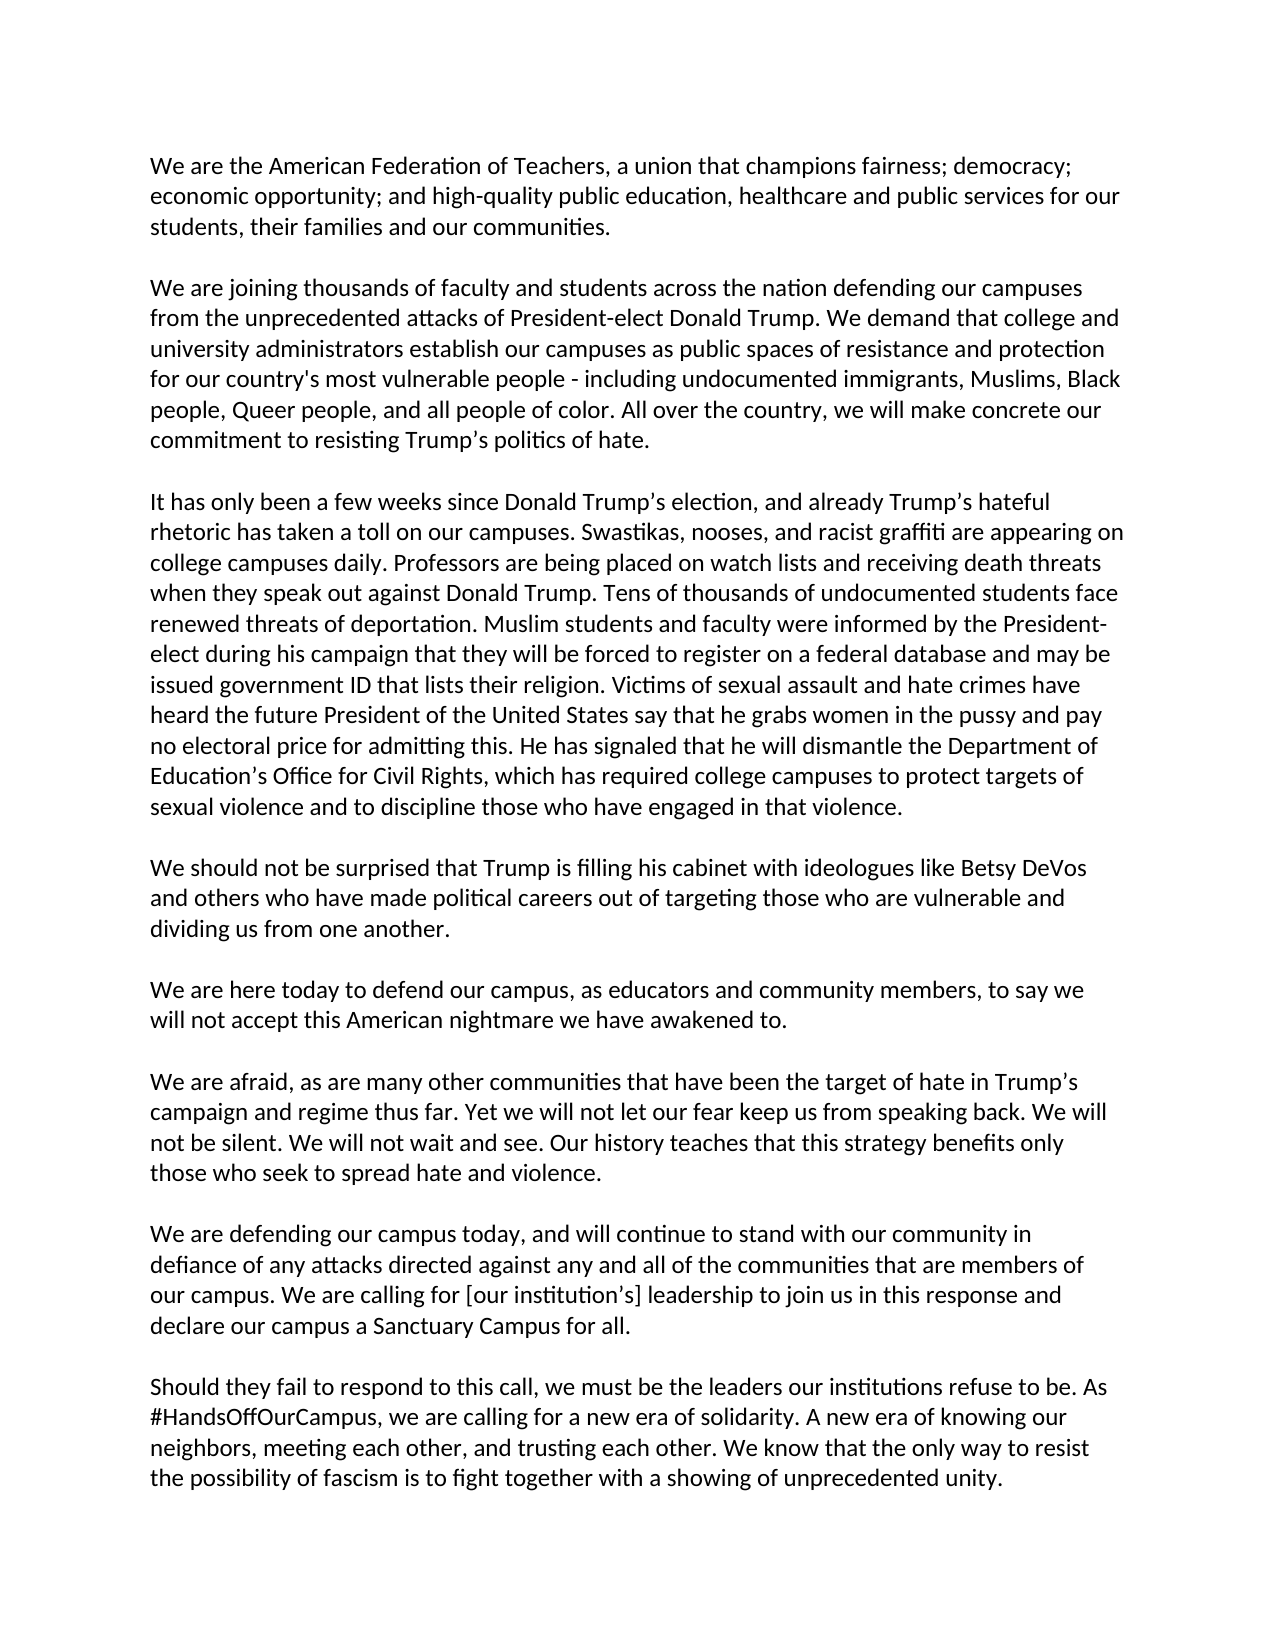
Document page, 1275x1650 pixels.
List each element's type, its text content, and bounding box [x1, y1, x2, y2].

text We are joining thousands of faculty and students across the nation defending our campuses from the unprecedented attacks of President-elect Donald Trump. We demand that college and university administrators establish our campuses as public spaces of resistance and protection for our country's most vulnerable people - including undocumented immigrants, Muslims, Black people, Queer people, and all people of color. All over the country, we will make concrete our commitment to resisting Trump’s politics of hate. [150, 272, 1125, 455]
text We are the American Federation of Teachers, a union that champions fairness; democracy; economic opportunity; and high-quality public education, healthcare and public services for our students, their families and our communities. [150, 150, 1125, 242]
text We should not be surprised that Trump is filling his cabinet with ideologues like Betsy DeVos and others who have made political careers out of targeting those who are vulnerable and dividing us from one another. [150, 852, 1125, 943]
text Should they fail to respond to this call, we must be the leaders our institutions refuse to be. As #HandsOffOurCampus, we are calling for a new era of solidarity. A new era of knowing our neighbors, meeting each other, and trusting each other. We know that the only way to resist the possibility of fascism is to fight together with a showing of unprecedented unity. [150, 1371, 1125, 1493]
text It has only been a few weeks since Donald Trump’s election, and already Trump’s hateful rhetoric has taken a toll on our campuses. Swastikas, nooses, and racist graffiti are appearing on college campuses daily. Professors are being placed on watch lists and receiving death threats when they speak out against Donald Trump. Tens of thousands of undocumented students face renewed threats of deportation. Muslim students and faculty were informed by the President-elect during his campaign that they will be forced to register on a federal database and may be issued government ID that lists their religion. Victims of sexual assault and hate crimes have heard the future President of the United States say that he grabs women in the pussy and pay no electoral price for admitting this. He has signaled that he will dismantle the Department of Education’s Office for Civil Rights, which has required college campuses to protect targets of sexual violence and to discipline those who have engaged in that violence. [150, 486, 1125, 821]
text We are here today to defend our campus, as educators and community members, to say we will not accept this American nightmare we have awakened to. [150, 974, 1125, 1035]
text We are afraid, as are many other communities that have been the target of hate in Trump’s campaign and regime thus far. Yet we will not let our fear keep us from speaking back. We will not be silent. We will not wait and see. Our history teaches that this strategy benefits only those who seek to spread hate and violence. [150, 1066, 1125, 1188]
text We are defending our campus today, and will continue to stand with our community in defiance of any attacks directed against any and all of the communities that are members of our campus. We are calling for [our institution’s] leadership to join us in this response and declare our campus a Sanctuary Campus for all. [150, 1218, 1125, 1340]
